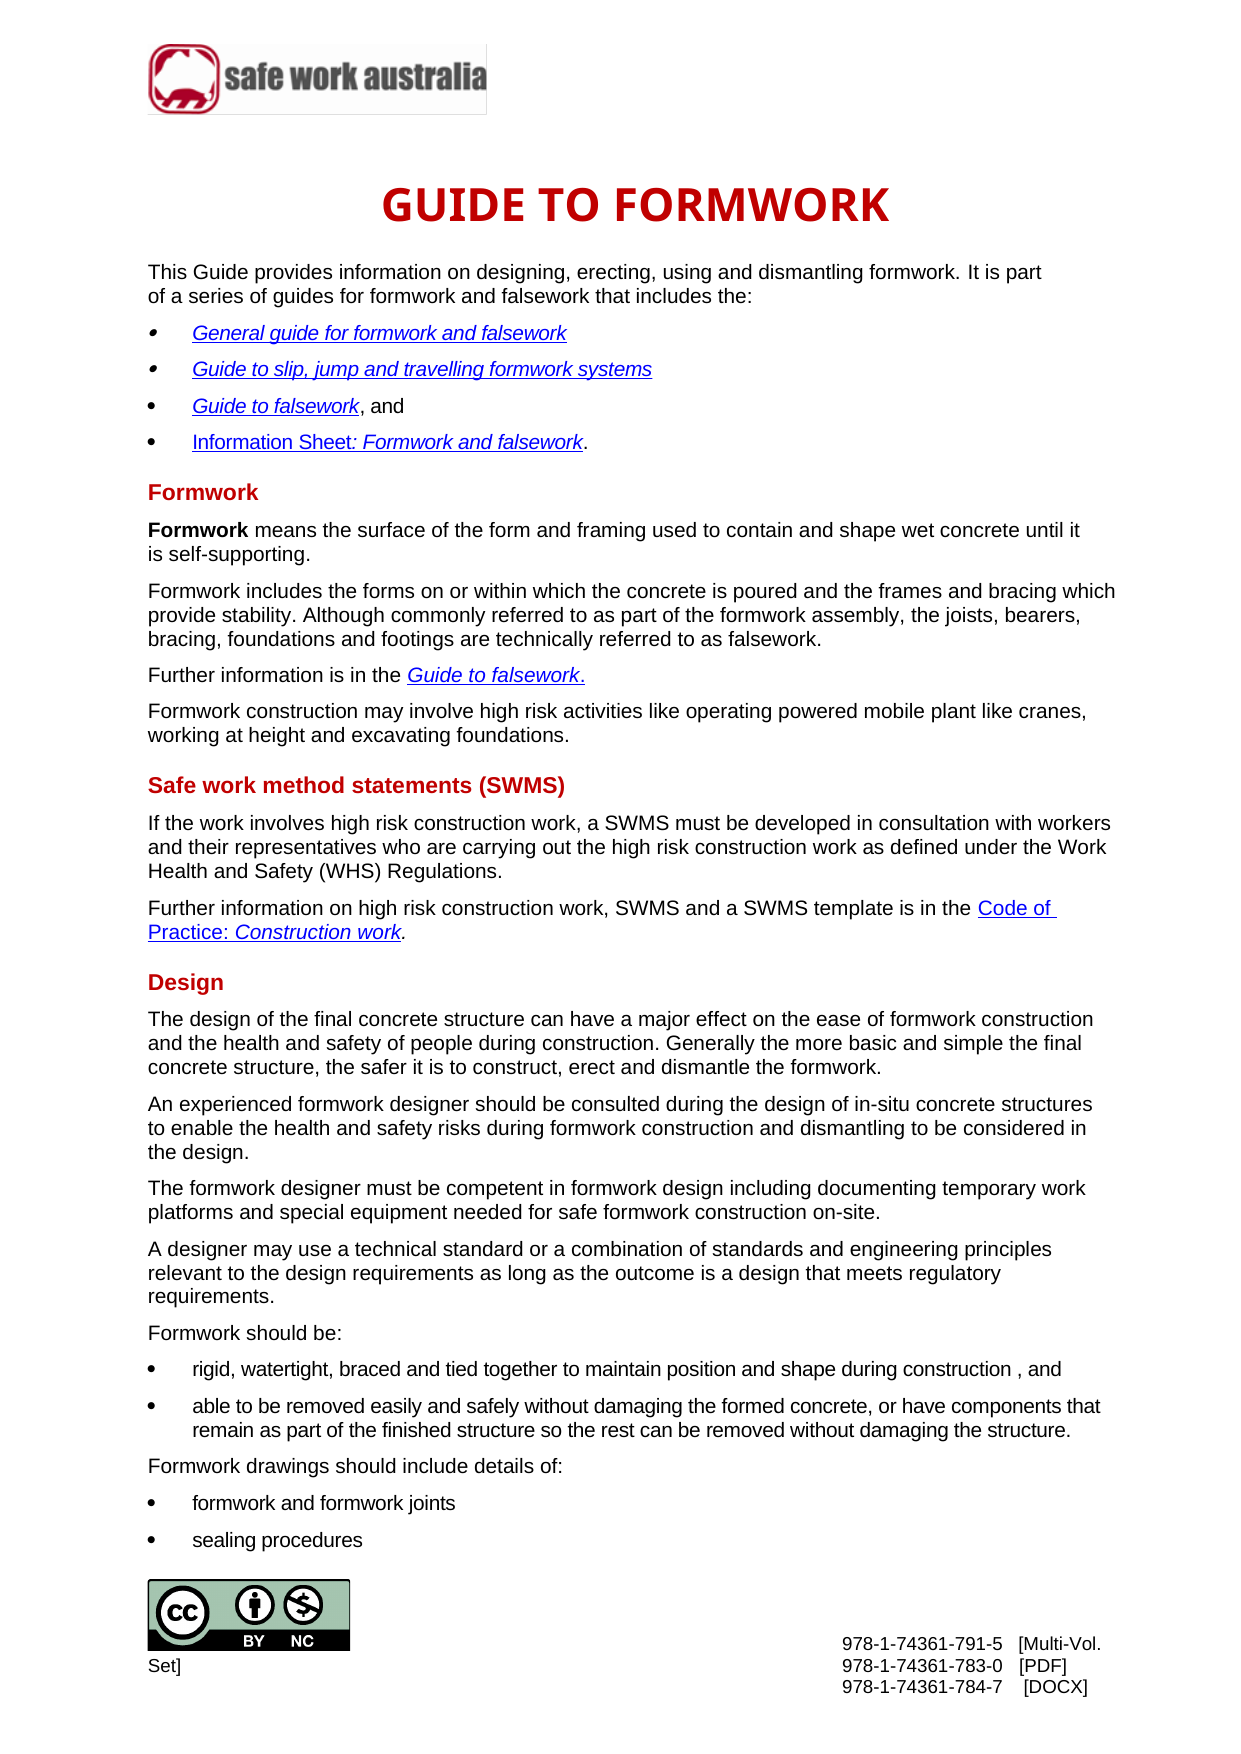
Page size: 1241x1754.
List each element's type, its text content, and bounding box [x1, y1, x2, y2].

list Guide to falsework, and [148, 394, 1122, 418]
text Formwork construction may involve high risk activities like operating powered mobile plant like cranes, working at height and excavating foundations. [148, 699, 1122, 747]
list sealing procedures [148, 1527, 1122, 1551]
list able to be removed easily and safely without damaging the formed concrete, or have components that remain as part of the finished structure so the rest can be removed without damaging the structure. [148, 1394, 1122, 1442]
text An experienced formwork designer should be consulted during the design of in-situ concrete structures to enable the health and safety risks during formwork construction and dismantling to be considered in the design. [148, 1092, 1122, 1163]
list formwork and formwork joints [148, 1491, 1122, 1515]
text The formwork designer must be competent in formwork design including documenting temporary work platforms and special equipment needed for safe formwork construction on-site. [148, 1176, 1122, 1224]
title GUIDE TO FORMWORK [148, 173, 1122, 235]
picture [147, 1579, 351, 1651]
text Further information is in the Guide to falsework. [148, 663, 1122, 687]
subtitle Design [148, 968, 1122, 995]
text Formwork drawings should include details of: [148, 1454, 1122, 1478]
text This Guide provides information on designing, erecting, using and dismantling formwork. It is part of a series of guides for formwork and falsework that includes the: [148, 260, 1122, 308]
text A designer may use a technical standard or a combination of standards and engineering principles relevant to the design requirements as long as the outcome is a design that meets regulatory requirements. [148, 1236, 1122, 1308]
text The design of the final concrete structure can have a major effect on the ease of formwork construction and the health and safety of people during construction. Generally the more basic and simple the final concrete structure, the safer it is to construct, erect and dismantle the formwork. [148, 1007, 1122, 1079]
subtitle Safe work method statements (SWMS) [148, 772, 1122, 799]
text Formwork includes the forms on or within which the concrete is poured and the frames and bracing which provide stability. Although commonly referred to as part of the formwork assembly, the joists, bearers, bracing, foundations and footings are technically referred to as falsework. [148, 578, 1122, 650]
list rigid, watertight, braced and tied together to maintain position and shape during construction , and [148, 1357, 1122, 1381]
list Information Sheet: Formwork and falsework. [148, 430, 1122, 454]
picture [147, 44, 488, 116]
subtitle Formwork [148, 479, 1122, 506]
text Further information on high risk construction work, SWMS and a SWMS template is in the Code of Practice: Construction work. [148, 896, 1122, 943]
list Guide to slip, jump and travelling formwork systems [148, 357, 1122, 381]
text Formwork means the surface of the form and framing used to contain and shape wet concrete until it is self-supporting. [148, 518, 1122, 566]
list General guide for formwork and falsework [148, 321, 1122, 344]
text Formwork should be: [148, 1321, 1122, 1345]
text If the work involves high risk construction work, a SWMS must be developed in consultation with workers and their representatives who are carrying out the high risk construction work as defined under the Work Health and Safety (WHS) Regulations. [148, 811, 1122, 883]
